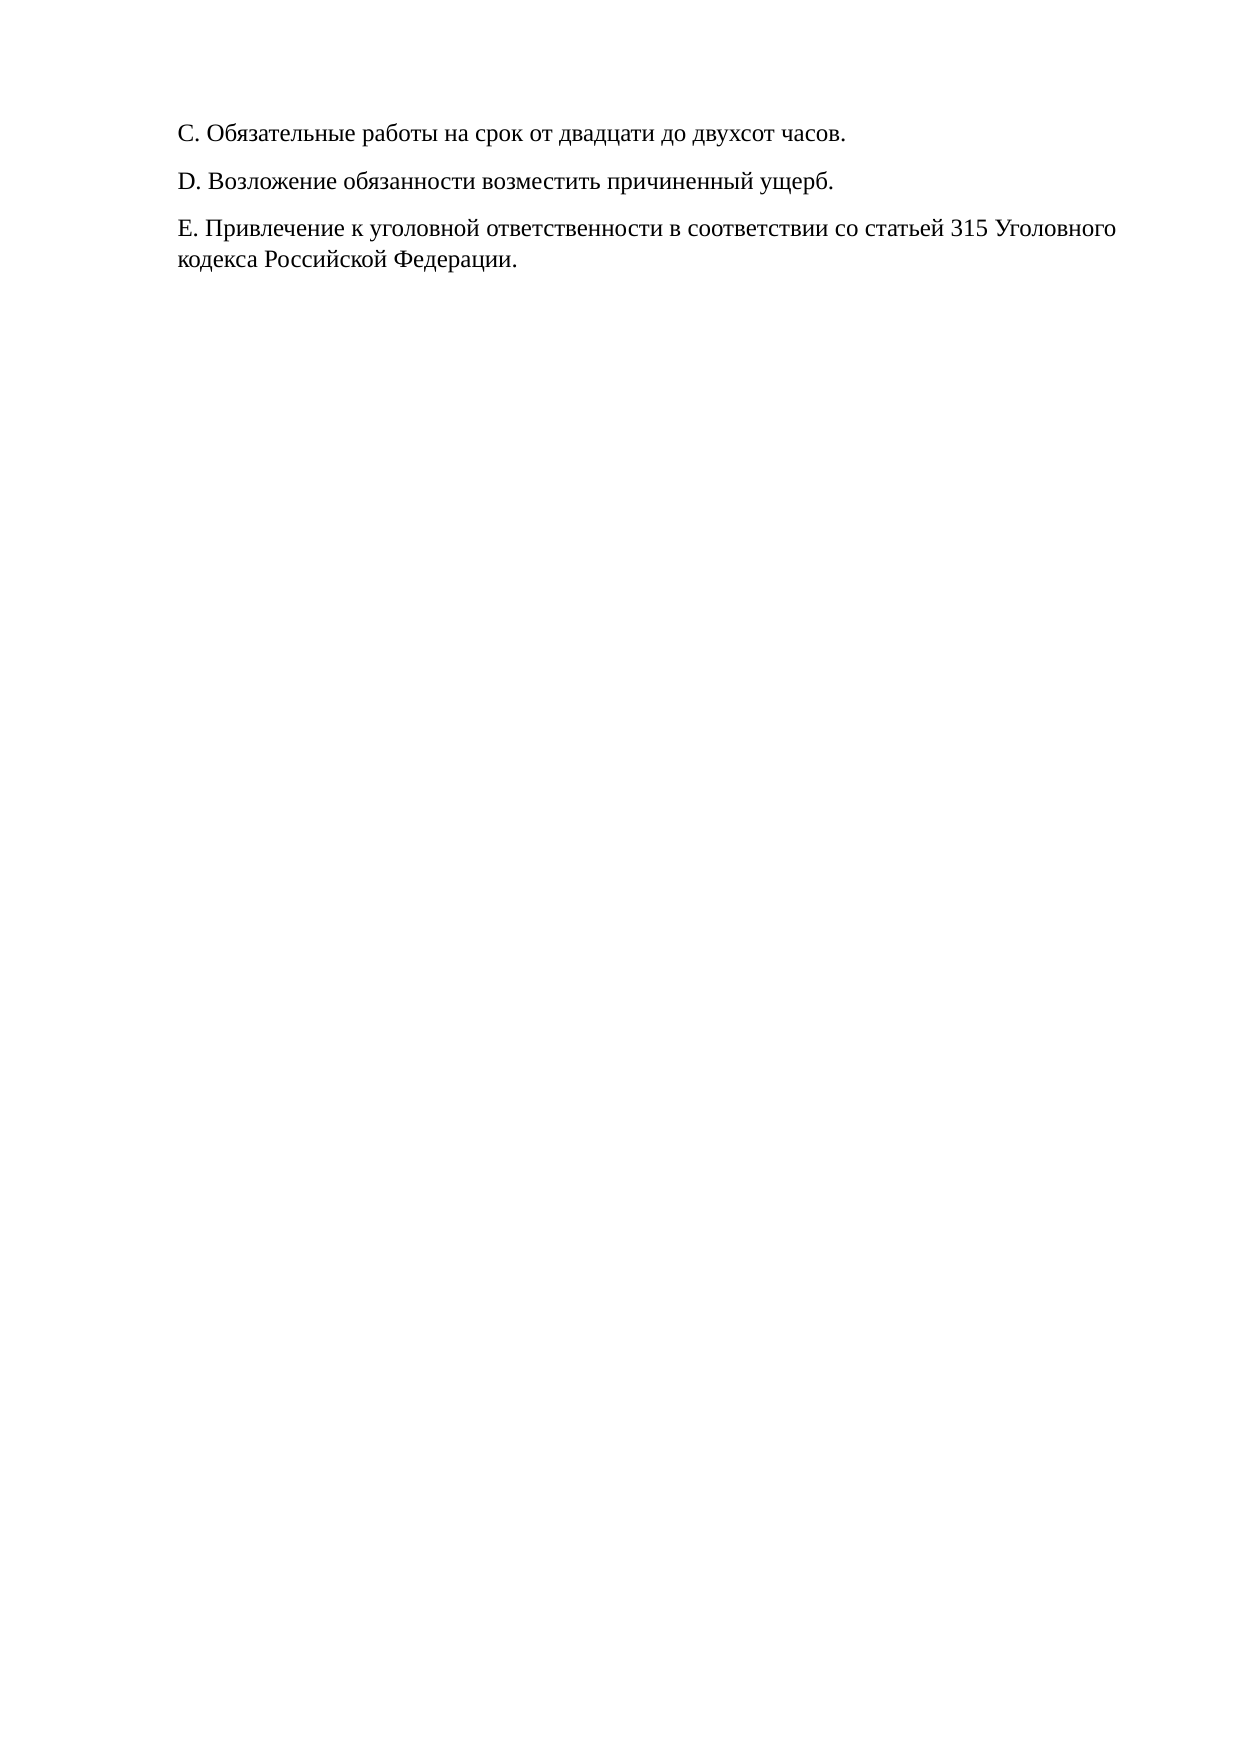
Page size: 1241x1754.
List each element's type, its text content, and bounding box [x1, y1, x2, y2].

text D. Возложение обязанности возместить причиненный ущерб. [177, 166, 1152, 194]
text C. Обязательные работы на срок от двадцати до двухсот часов. [177, 118, 1152, 147]
text E. Привлечение к уголовной ответственности в соответствии со статьей 315 Уголовного кодекса Российской Федерации. [177, 213, 1152, 273]
